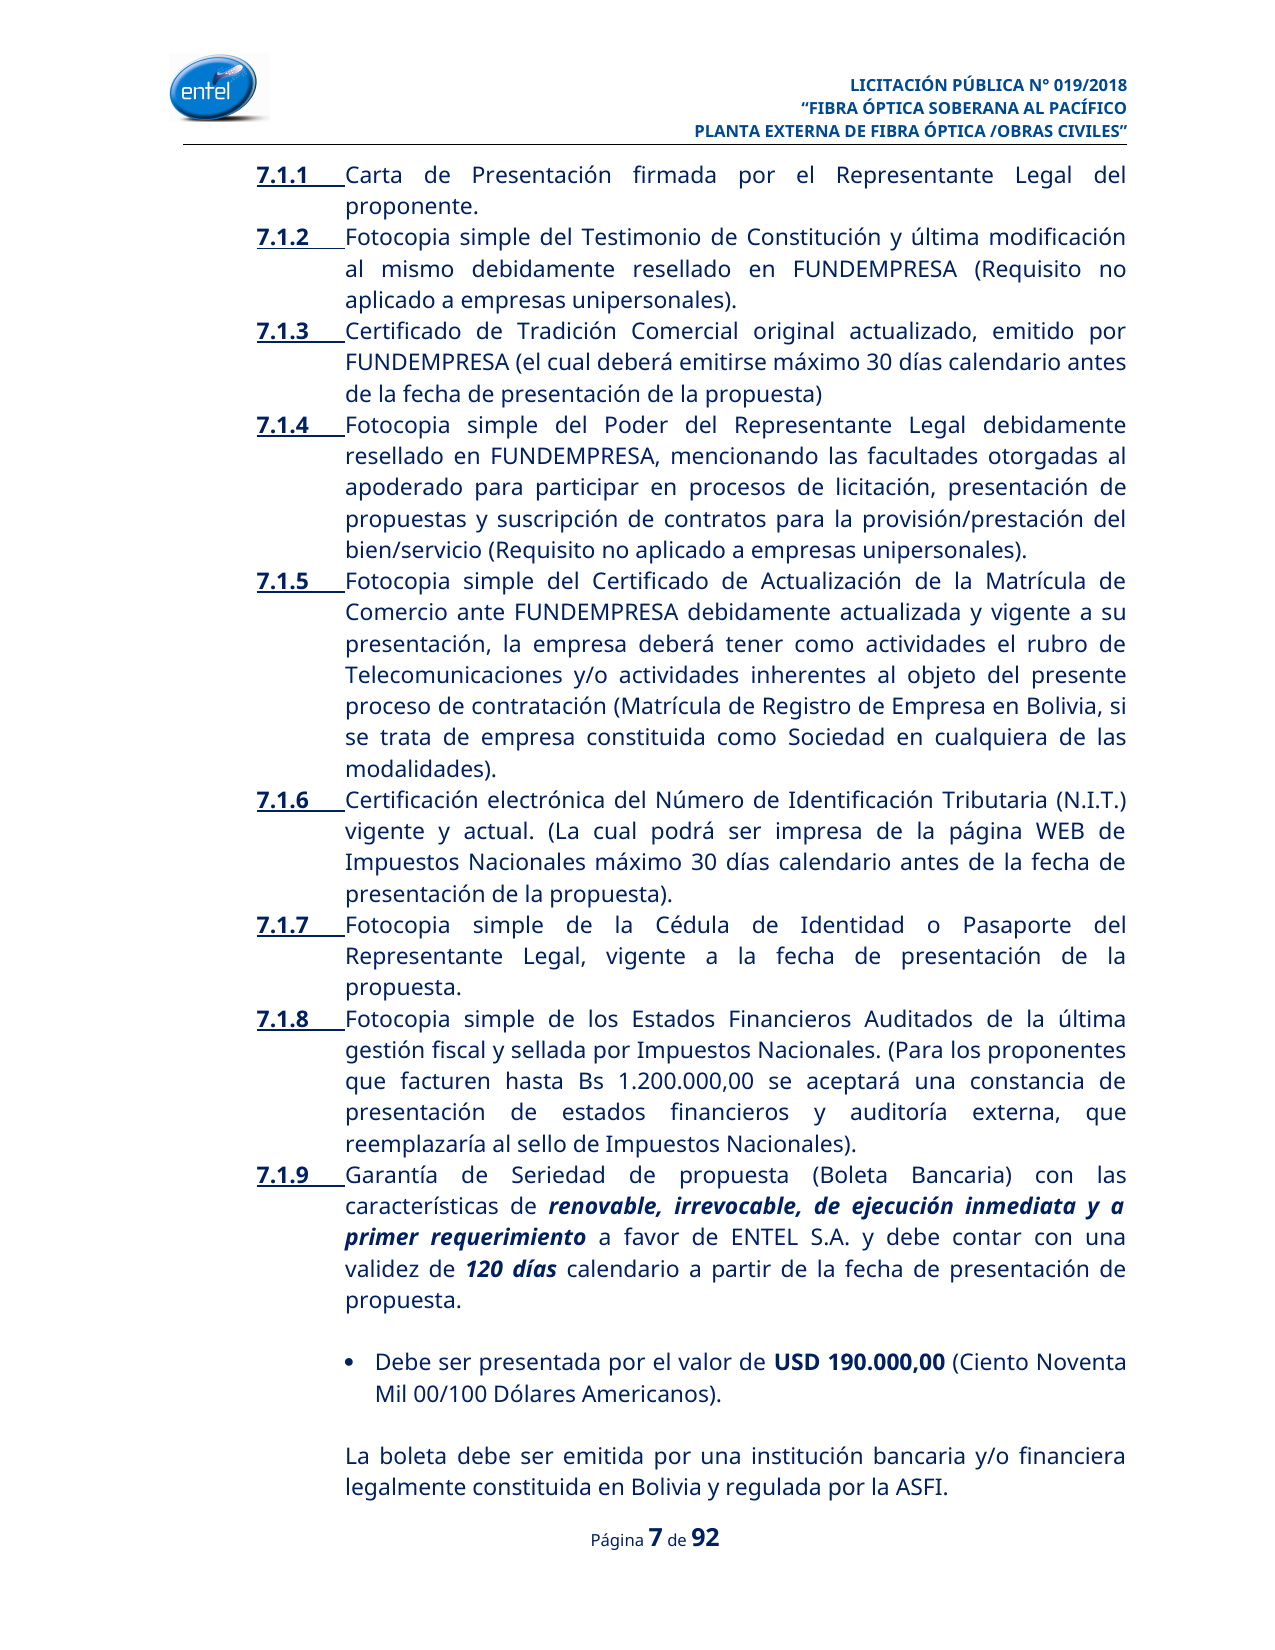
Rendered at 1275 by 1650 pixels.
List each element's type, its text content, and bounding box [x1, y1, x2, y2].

list Certificación electrónica del Número de Identificación Tributaria (N.I.T.) vigente y actual. (La cual podrá ser impresa de la página WEB de Impuestos Nacionales máximo 30 días calendario antes de la fecha de presentación de la propuesta). [256, 784, 1127, 909]
list Certificado de Tradición Comercial original actualizado, emitido por FUNDEMPRESA (el cual deberá emitirse máximo 30 días calendario antes de la fecha de presentación de la propuesta) [256, 315, 1127, 409]
list Debe ser presentada por el valor de USD 190.000,00 (Ciento Noventa Mil 00/100 Dólares Americanos). [345, 1346, 1127, 1409]
list Fotocopia simple del Poder del Representante Legal debidamente resellado en FUNDEMPRESA, mencionando las facultades otorgadas al apoderado para participar en procesos de licitación, presentación de propuestas y suscripción de contratos para la provisión/prestación del bien/servicio (Requisito no aplicado a empresas unipersonales). [256, 409, 1127, 565]
list La boleta debe ser emitida por una institución bancaria y/o financiera legalmente constituida en Bolivia y regulada por la ASFI. [345, 1440, 1127, 1502]
list Fotocopia simple de los Estados Financieros Auditados de la última gestión fiscal y sellada por Impuestos Nacionales. (Para los proponentes que facturen hasta Bs 1.200.000,00 se aceptará una constancia de presentación de estados financieros y auditoría externa, que reemplazaría al sello de Impuestos Nacionales). [256, 1002, 1127, 1159]
picture [169, 53, 270, 122]
list Fotocopia simple del Testimonio de Constitución y última modificación al mismo debidamente resellado en FUNDEMPRESA (Requisito no aplicado a empresas unipersonales). [256, 221, 1127, 315]
list Fotocopia simple de la Cédula de Identidad o Pasaporte del Representante Legal, vigente a la fecha de presentación de la propuesta. [256, 909, 1127, 1002]
list Fotocopia simple del Certificado de Actualización de la Matrícula de Comercio ante FUNDEMPRESA debidamente actualizada y vigente a su presentación, la empresa deberá tener como actividades el rubro de Telecomunicaciones y/o actividades inherentes al objeto del presente proceso de contratación (Matrícula de Registro de Empresa en Bolivia, si se trata de empresa constituida como Sociedad en cualquiera de las modalidades). [256, 565, 1127, 784]
list Garantía de Seriedad de propuesta (Boleta Bancaria) con las características de renovable, irrevocable, de ejecución inmediata y a primer requerimiento a favor de ENTEL S.A. y debe contar con una validez de 120 días calendario a partir de la fecha de presentación de propuesta. [256, 1159, 1127, 1315]
list Carta de Presentación firmada por el Representante Legal del proponente. [256, 159, 1127, 221]
